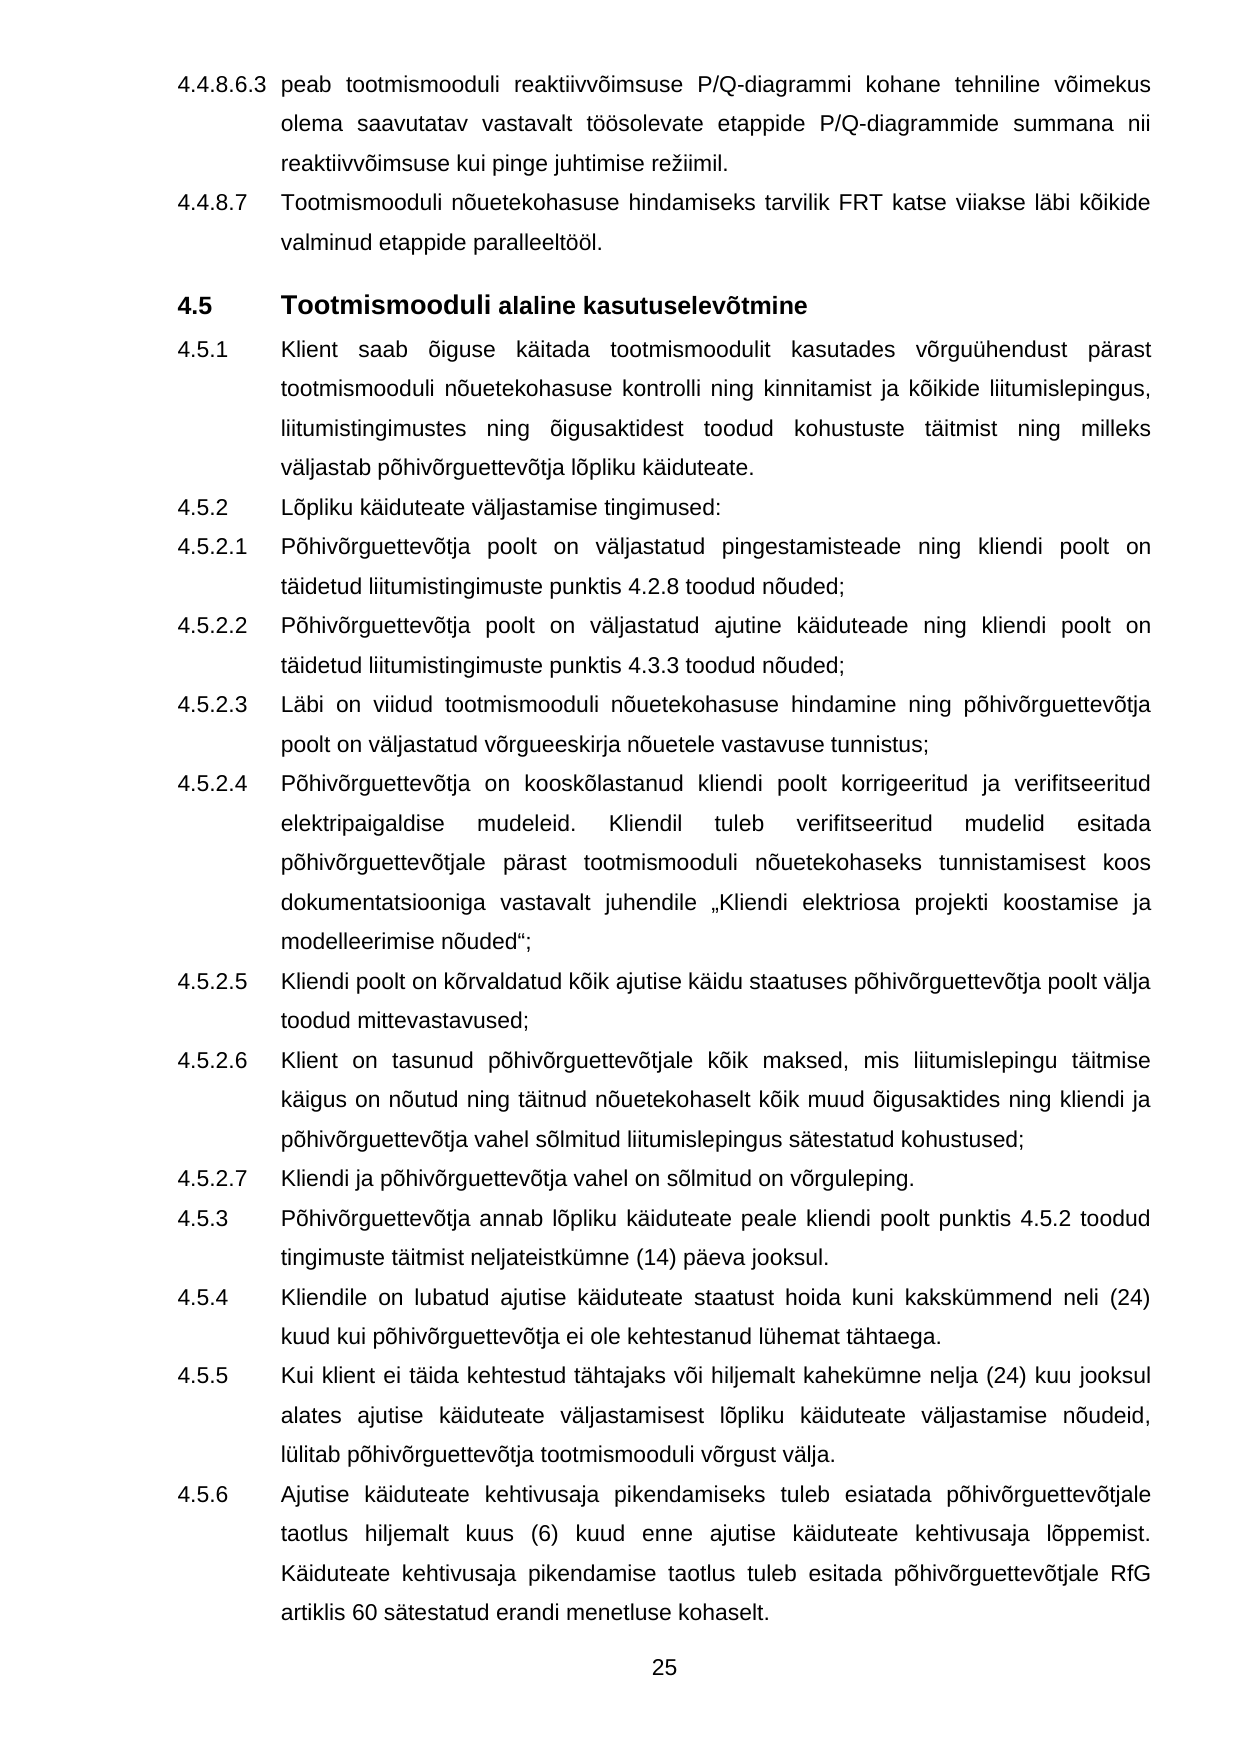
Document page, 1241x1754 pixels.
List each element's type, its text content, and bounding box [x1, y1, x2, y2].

list Lõpliku käiduteate väljastamise tingimused: [177, 494, 1152, 520]
list Klient on tasunud põhivõrguettevõtjale kõik maksed, mis liitumislepingu täitmise käigus on nõutud ning täitnud nõuetekohaselt kõik muud õigusaktides ning kliendi ja põhivõrguettevõtja vahel sõlmitud liitumislepingus sätestatud kohustused; [177, 1047, 1152, 1152]
list Kliendi poolt on kõrvaldatud kõik ajutise käidu staatuses põhivõrguettevõtja poolt välja toodud mittevastavused; [177, 968, 1152, 1033]
list Kliendi ja põhivõrguettevõtja vahel on sõlmitud on võrguleping. [177, 1165, 1152, 1191]
list Tootmismooduli nõuetekohasuse hindamiseks tarvilik FRT katse viiakse läbi kõikide valminud etappide paralleeltööl. [177, 189, 1152, 255]
list Põhivõrguettevõtja poolt on väljastatud ajutine käiduteade ning kliendi poolt on täidetud liitumistingimuste punktis 4.3.3 toodud nõuded; [177, 612, 1152, 678]
list Klient saab õiguse käitada tootmismoodulit kasutades võrguühendust pärast tootmismooduli nõuetekohasuse kontrolli ning kinnitamist ja kõikide liitumislepingus, liitumistingimustes ning õigusaktidest toodud kohustuste täitmist ning milleks väljastab põhivõrguettevõtja lõpliku käiduteate. [177, 336, 1152, 481]
list Läbi on viidud tootmismooduli nõuetekohasuse hindamine ning põhivõrguettevõtja poolt on väljastatud võrgueeskirja nõuetele vastavuse tunnistus; [177, 691, 1152, 757]
list Ajutise käiduteate kehtivusaja pikendamiseks tuleb esiatada põhivõrguettevõtjale taotlus hiljemalt kuus (6) kuud enne ajutise käiduteate kehtivusaja lõppemist. Käiduteate kehtivusaja pikendamise taotlus tuleb esitada põhivõrguettevõtjale RfG artiklis 60 sätestatud erandi menetluse kohaselt. [177, 1481, 1152, 1626]
list Kliendile on lubatud ajutise käiduteate staatust hoida kuni kakskümmend neli (24) kuud kui põhivõrguettevõtja ei ole kehtestanud lühemat tähtaega. [177, 1283, 1152, 1349]
list peab tootmismooduli reaktiivvõimsuse P/Q-diagrammi kohane tehniline võimekus olema saavutatav vastavalt töösolevate etappide P/Q-diagrammide summana nii reaktiivvõimsuse kui pinge juhtimise režiimil. [177, 71, 1152, 176]
subtitle Tootmismooduli alaline kasutuselevõtmine [177, 289, 1152, 320]
list Põhivõrguettevõtja on kooskõlastanud kliendi poolt korrigeeritud ja verifitseeritud elektripaigaldise mudeleid. Kliendil tuleb verifitseeritud mudelid esitada põhivõrguettevõtjale pärast tootmismooduli nõuetekohaseks tunnistamisest koos dokumentatsiooniga vastavalt juhendile „Kliendi elektriosa projekti koostamise ja modelleerimise nõuded“; [177, 770, 1152, 954]
list Põhivõrguettevõtja annab lõpliku käiduteate peale kliendi poolt punktis 4.5.2 toodud tingimuste täitmist neljateistkümne (14) päeva jooksul. [177, 1204, 1152, 1270]
list Põhivõrguettevõtja poolt on väljastatud pingestamisteade ning kliendi poolt on täidetud liitumistingimuste punktis 4.2.8 toodud nõuded; [177, 533, 1152, 599]
list Kui klient ei täida kehtestud tähtajaks või hiljemalt kahekümne nelja (24) kuu jooksul alates ajutise käiduteate väljastamisest lõpliku käiduteate väljastamise nõudeid, lülitab põhivõrguettevõtja tootmismooduli võrgust välja. [177, 1362, 1152, 1468]
